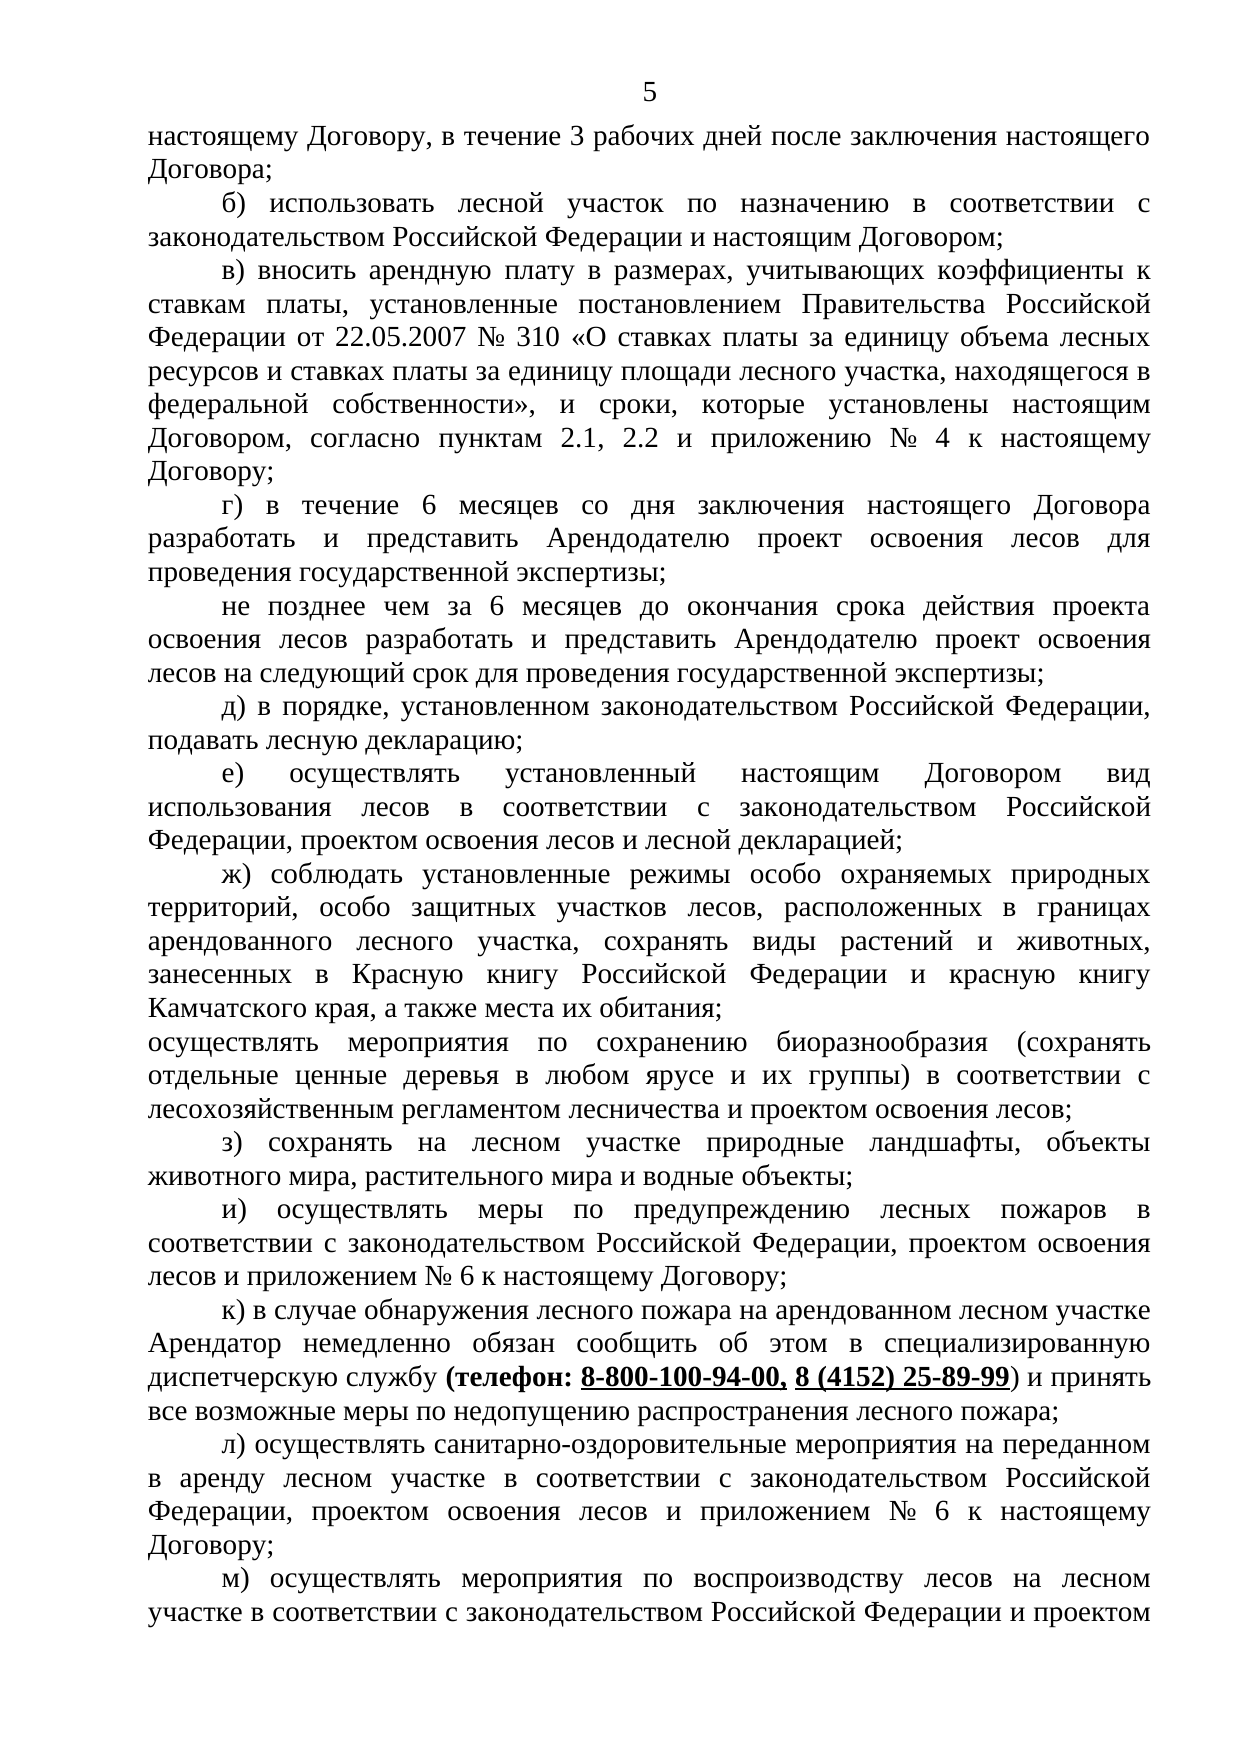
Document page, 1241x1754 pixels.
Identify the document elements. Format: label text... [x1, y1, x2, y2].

text л) осуществлять санитарно-оздоровительные мероприятия на переданном в аренду лесном участке в соответствии с законодательством Российской Федерации, проектом освоения лесов и приложением № 6 к настоящему Договору; [148, 1426, 1152, 1560]
text г) в течение 6 месяцев со дня заключения настоящего Договора разработать и представить Арендодателю проект освоения лесов для проведения государственной экспертизы; [148, 487, 1152, 588]
text в) вносить арендную плату в размерах, учитывающих коэффициенты к ставкам платы, установленные постановлением Правительства Российской Федерации от 22.05.2007 № 310 «О ставках платы за единицу объема лесных ресурсов и ставках платы за единицу площади лесного участка, находящегося в федеральной собственности», и сроки, которые установлены настоящим Договором, согласно пунктам 2.1, 2.2 и приложению № 4 к настоящему Договору; [148, 252, 1152, 487]
text е) осуществлять установленный настоящим Договором вид использования лесов в соответствии с законодательством Российской Федерации, проектом освоения лесов и лесной декларацией; [148, 755, 1152, 856]
text и) осуществлять меры по предупреждению лесных пожаров в соответствии с законодательством Российской Федерации, проектом освоения лесов и приложением № 6 к настоящему Договору; [148, 1191, 1152, 1292]
text ж) соблюдать установленные режимы особо охраняемых природных территорий, особо защитных участков лесов, расположенных в границах арендованного лесного участка, сохранять виды растений и животных, занесенных в Красную книгу Российской Федерации и красную книгу Камчатского края, а также места их обитания; [148, 856, 1152, 1024]
text з) сохранять на лесном участке природные ландшафты, объекты животного мира, растительного мира и водные объекты; [148, 1124, 1152, 1191]
text не позднее чем за 6 месяцев до окончания срока действия проекта освоения лесов разработать и представить Арендодателю проект освоения лесов на следующий срок для проведения государственной экспертизы; [148, 588, 1152, 688]
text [148, 1560, 1152, 1627]
text осуществлять мероприятия по сохранению биоразнообразия (сохранять отдельные ценные деревья в любом ярусе и их группы) в соответствии с лесохозяйственным регламентом лесничества и проектом освоения лесов; [148, 1024, 1152, 1124]
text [148, 118, 1152, 185]
text к) в случае обнаружения лесного пожара на арендованном лесном участке Арендатор немедленно обязан сообщить об этом в специализированную диспетчерскую службу (телефон: 8-800-100-94-00, 8 (4152) 25-89-99) и принять все возможные меры по недопущению распространения лесного пожара; [148, 1292, 1152, 1426]
text б) использовать лесной участок по назначению в соответствии с законодательством Российской Федерации и настоящим Договором; [148, 185, 1152, 252]
text д) в порядке, установленном законодательством Российской Федерации, подавать лесную декларацию; [148, 688, 1152, 755]
